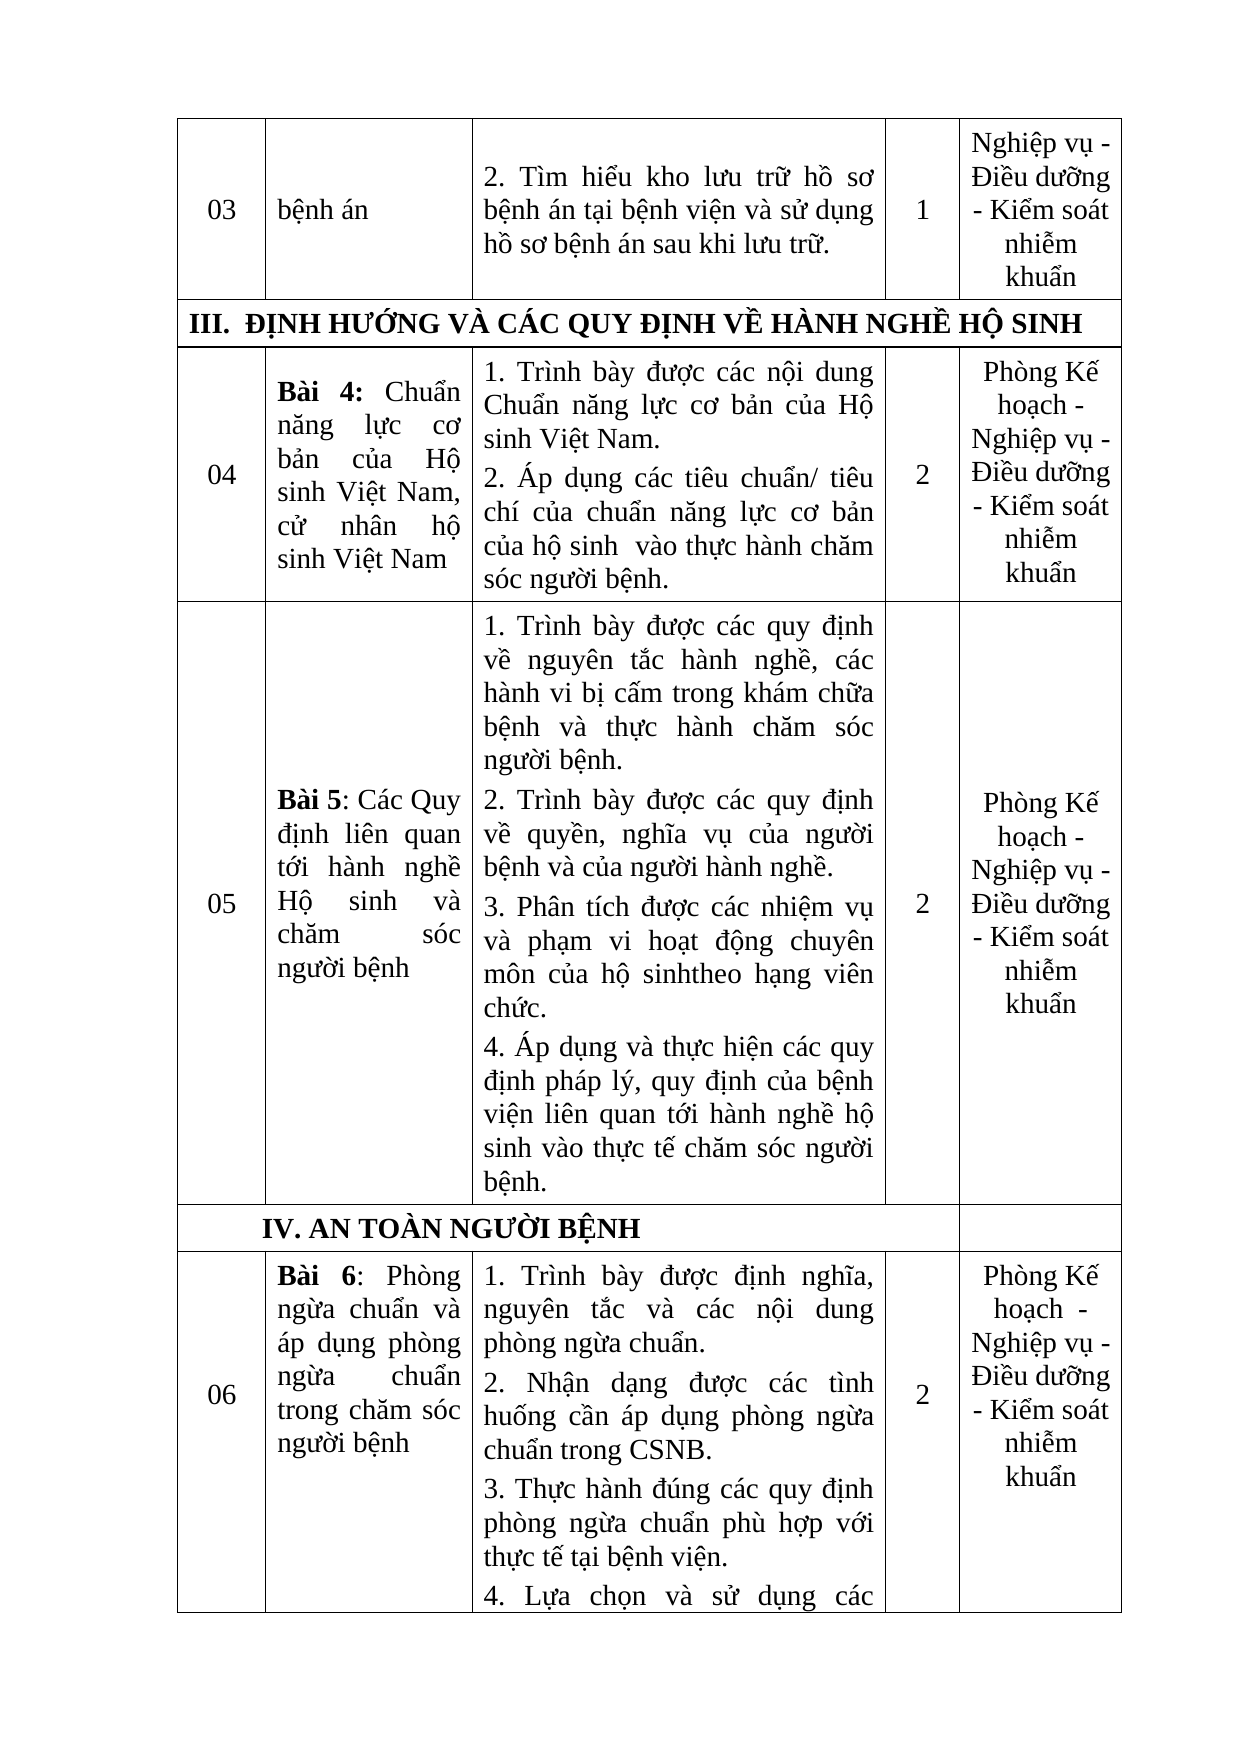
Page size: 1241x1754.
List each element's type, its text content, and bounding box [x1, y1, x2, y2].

table_cell 05 [178, 602, 265, 1203]
table_cell Phòng Kế hoạch - Nghiệp vụ - Điều dưỡng - Kiểm soát nhiễm khuẩn [960, 348, 1121, 601]
table_cell 03 [178, 119, 265, 299]
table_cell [473, 119, 885, 299]
table_cell 04 [178, 348, 265, 601]
table_cell 2 [886, 348, 959, 601]
table_cell 1 [886, 119, 959, 299]
table_cell 1. Trình bày được các nội dung Chuẩn năng lực cơ bản của Hộ sinh Việt Nam. 2. Áp dụng các tiêu chuẩn/ tiêu chí của chuẩn năng lực cơ bản của hộ sinh vào thực hành chăm sóc người bệnh. [473, 348, 885, 601]
table_cell 1. Trình bày được các quy định về nguyên tắc hành nghề, các hành vi bị cấm trong khám chữa bệnh và thực hành chăm sóc người bệnh. 2. Trình bày được các quy định về quyền, nghĩa vụ của người bệnh và của người hành nghề. 3. Phân tích được các nhiệm vụ và phạm vi hoạt động chuyên môn của hộ sinhtheo hạng viên chức. 4. Áp dụng và thực hiện các quy định pháp lý, quy định của bệnh viện liên quan tới hành nghề hộ sinh vào thực tế chăm sóc người bệnh. [473, 602, 885, 1203]
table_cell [960, 1252, 1121, 1612]
table_cell 2 [886, 1252, 959, 1612]
table_cell Bài 5: Các Quy định liên quan tới hành nghề Hộ sinh và chăm sóc người bệnh [266, 602, 472, 1203]
table_cell Bài 4: Chuẩn năng lực cơ bản của Hộ sinh Việt Nam, cử nhân hộ sinh Việt Nam [266, 348, 472, 601]
table_cell 06 [178, 1252, 265, 1612]
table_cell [473, 1252, 885, 1612]
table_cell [266, 119, 472, 299]
table_cell III. ĐỊNH HƯỚNG VÀ CÁC QUY ĐỊNH VỀ HÀNH NGHỀ HỘ SINH [178, 300, 1121, 346]
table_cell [960, 119, 1121, 299]
table_cell Phòng Kế hoạch - Nghiệp vụ - Điều dưỡng - Kiểm soát nhiễm khuẩn [960, 602, 1121, 1203]
table_cell IV. AN TOÀN NGƯỜI BỆNH [178, 1205, 959, 1251]
table_cell [960, 1205, 1121, 1251]
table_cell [266, 1252, 472, 1612]
table_cell 2 [886, 602, 959, 1203]
